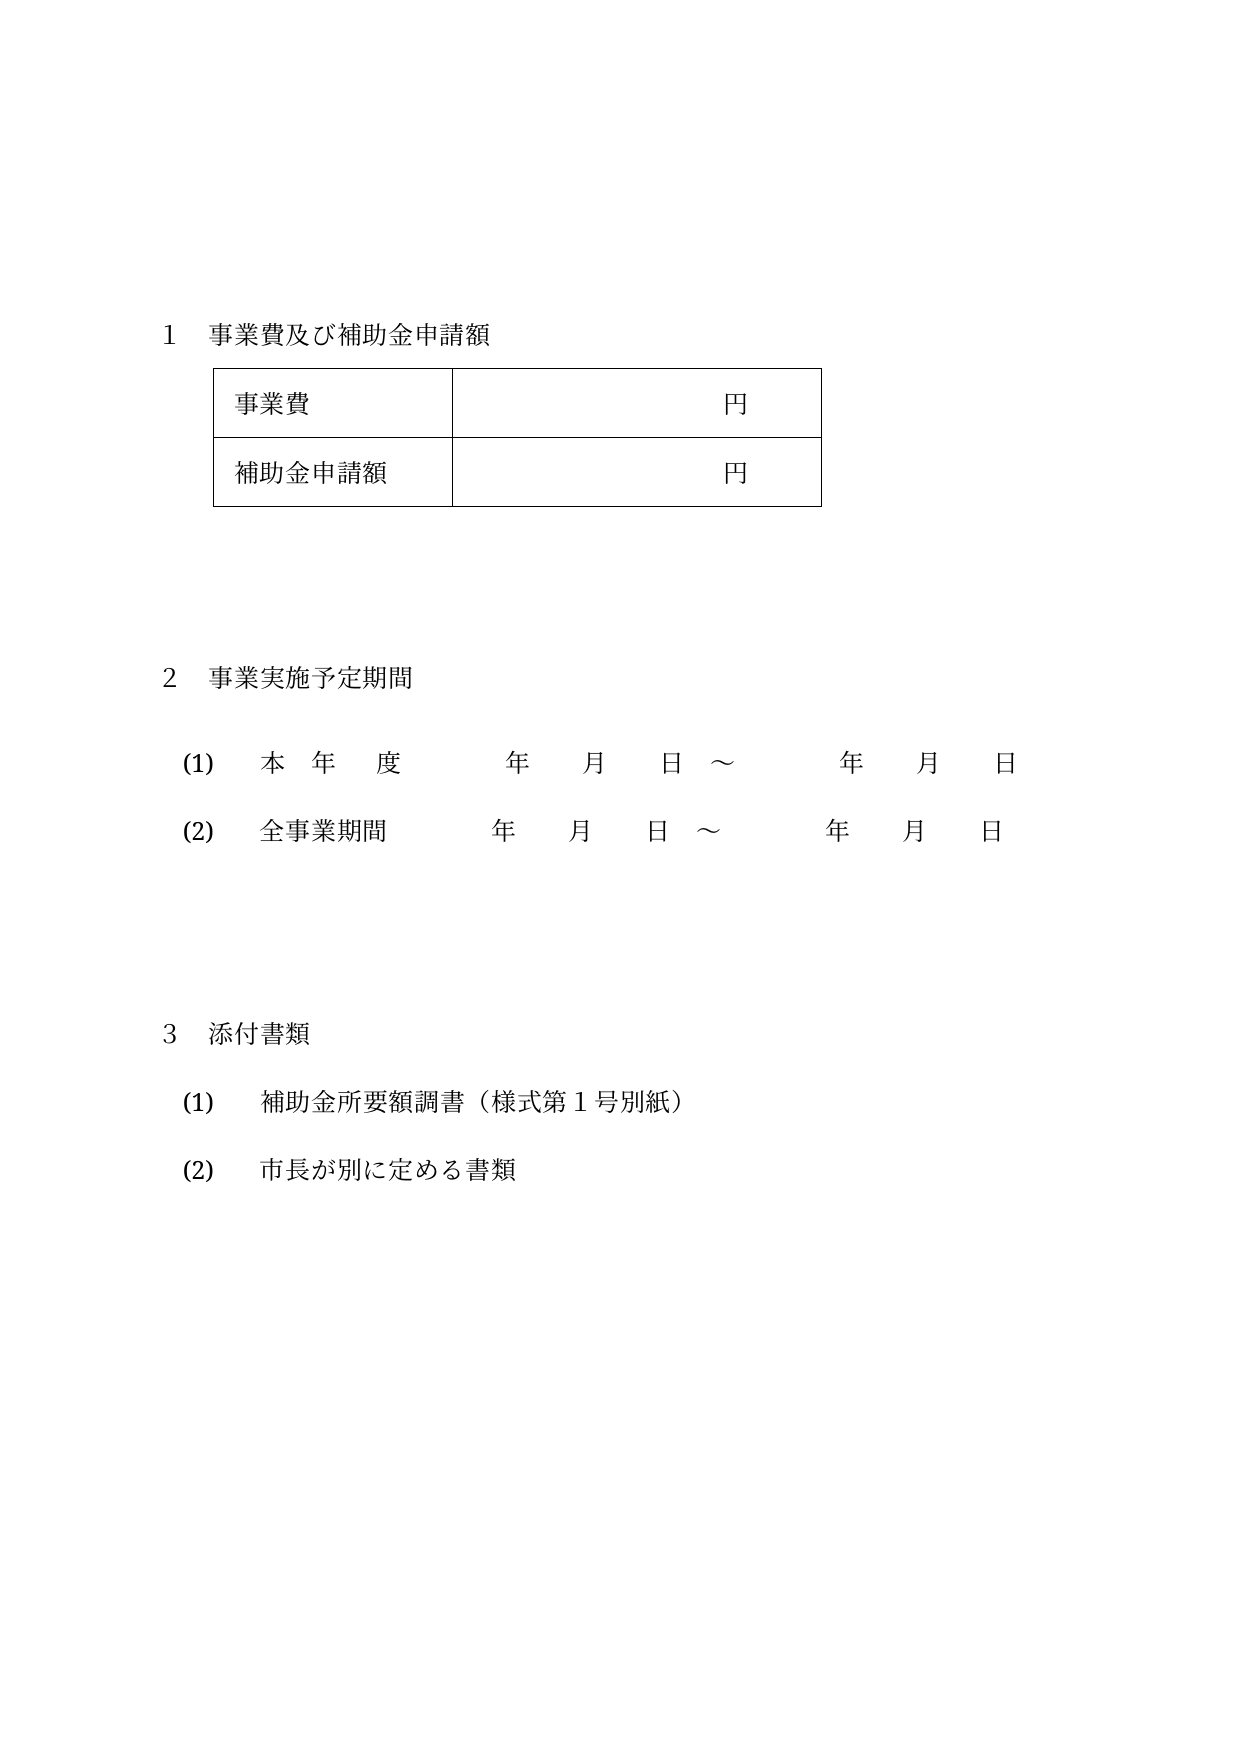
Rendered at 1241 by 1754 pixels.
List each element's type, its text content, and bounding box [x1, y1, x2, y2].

text (1) 本年度 年 月 日 ～ 年 月 日 [157, 727, 1083, 795]
text (1) 補助金所要額調書（様式第１号別紙） [157, 1067, 1083, 1135]
table_cell 補助金申請額 [214, 438, 452, 506]
text (2) 市長が別に定める書類 [157, 1135, 1083, 1203]
table_header 事業費 [214, 369, 452, 437]
text ３ 添付書類 [157, 999, 1083, 1067]
table_header 円 [453, 369, 821, 437]
text ２ 事業実施予定期間 [157, 642, 1083, 710]
text (2) 全事業期間 年 月 日 ～ 年 月 日 [157, 795, 1083, 863]
table_cell 円 [453, 438, 821, 506]
text １ 事業費及び補助金申請額 [157, 300, 1083, 368]
